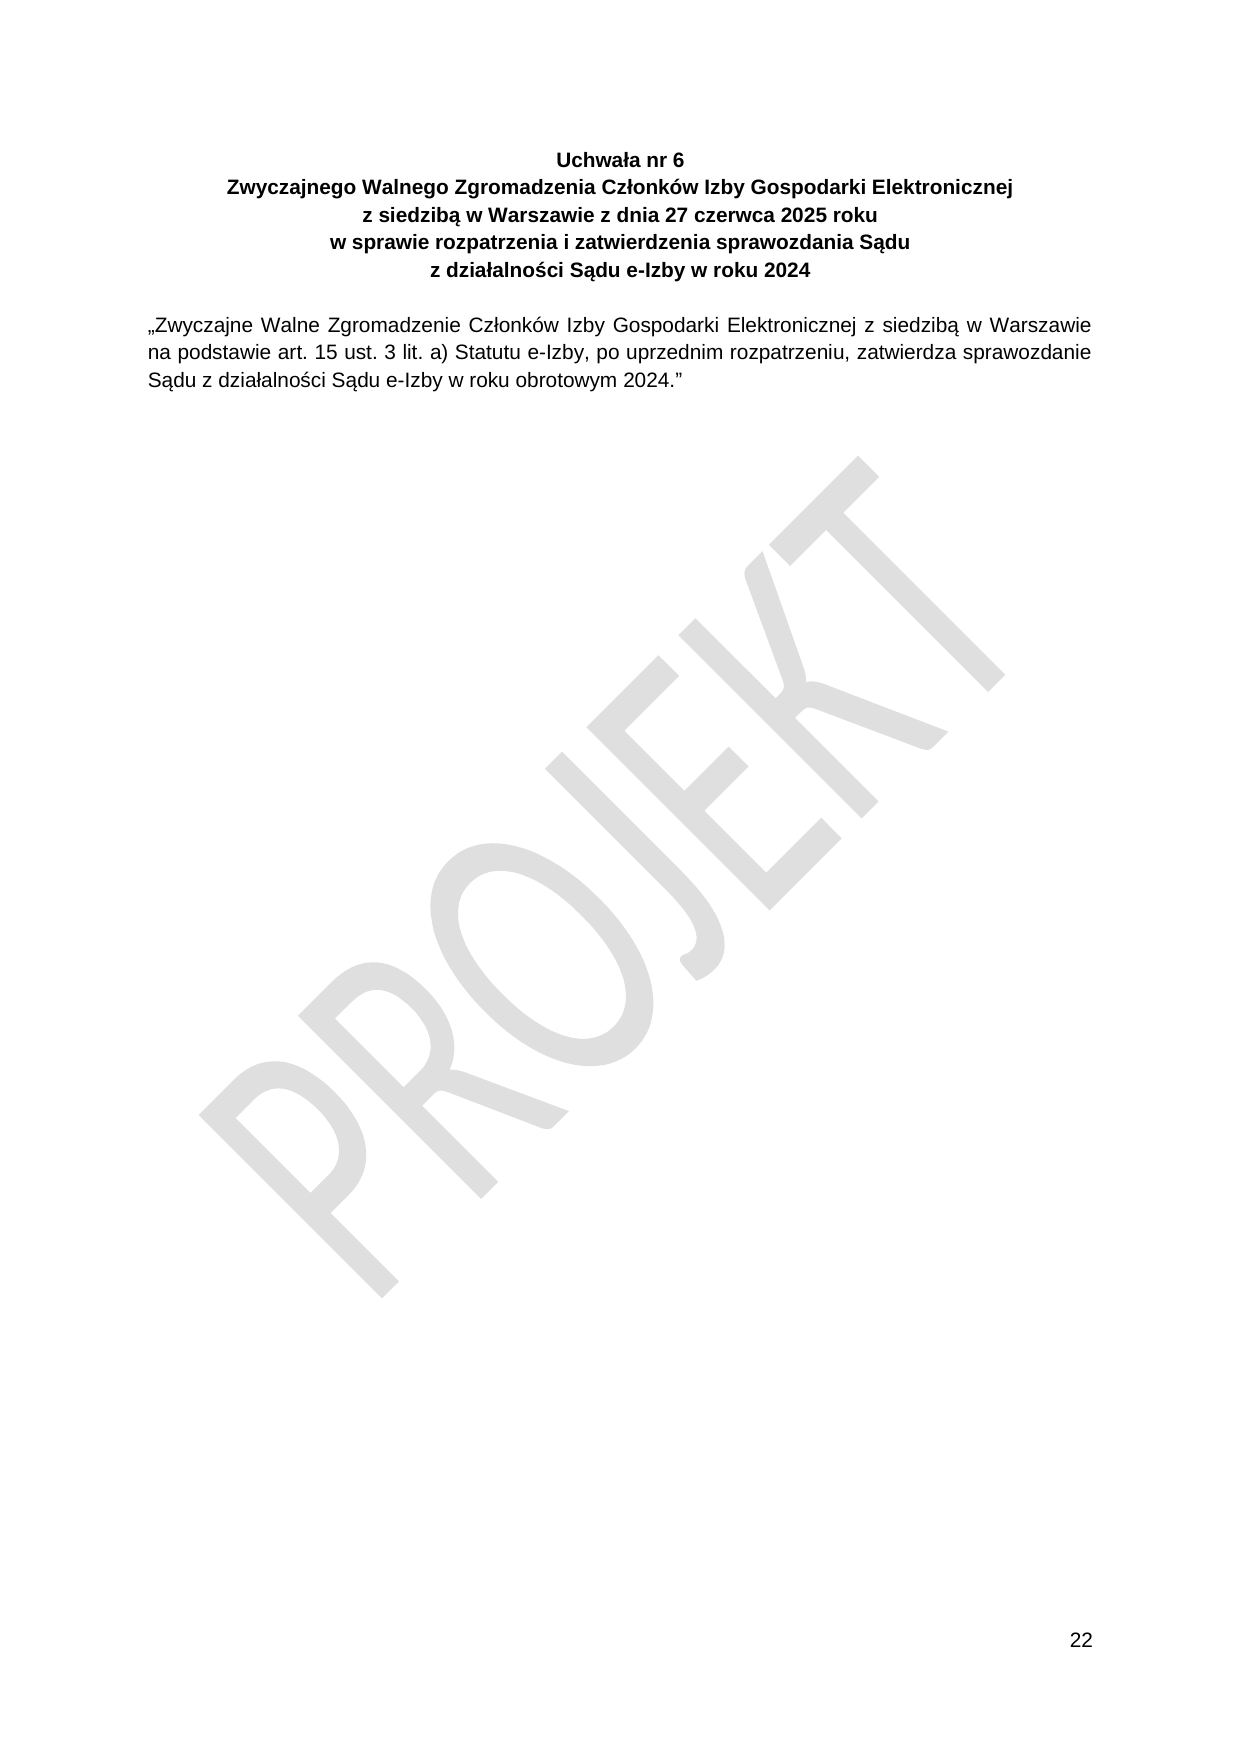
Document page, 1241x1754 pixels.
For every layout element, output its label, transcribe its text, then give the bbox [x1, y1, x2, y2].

text z siedzibą w Warszawie z dnia 27 czerwca 2025 roku [148, 203, 1093, 227]
text w sprawie rozpatrzenia i zatwierdzenia sprawozdania Sądu [148, 230, 1093, 254]
text „Zwyczajne Walne Zgromadzenie Członków Izby Gospodarki Elektronicznej z siedzibą w Warszawie na podstawie art. 15 ust. 3 lit. a) Statutu e-Izby, po uprzednim rozpatrzeniu, zatwierdza sprawozdanie Sądu z działalności Sądu e-Izby w roku obrotowym 2024.” [148, 313, 1093, 392]
text Uchwała nr 6 [148, 148, 1093, 172]
text z działalności Sądu e-Izby w roku 2024 [148, 258, 1093, 282]
text Zwyczajnego Walnego Zgromadzenia Członków Izby Gospodarki Elektronicznej [148, 175, 1093, 199]
